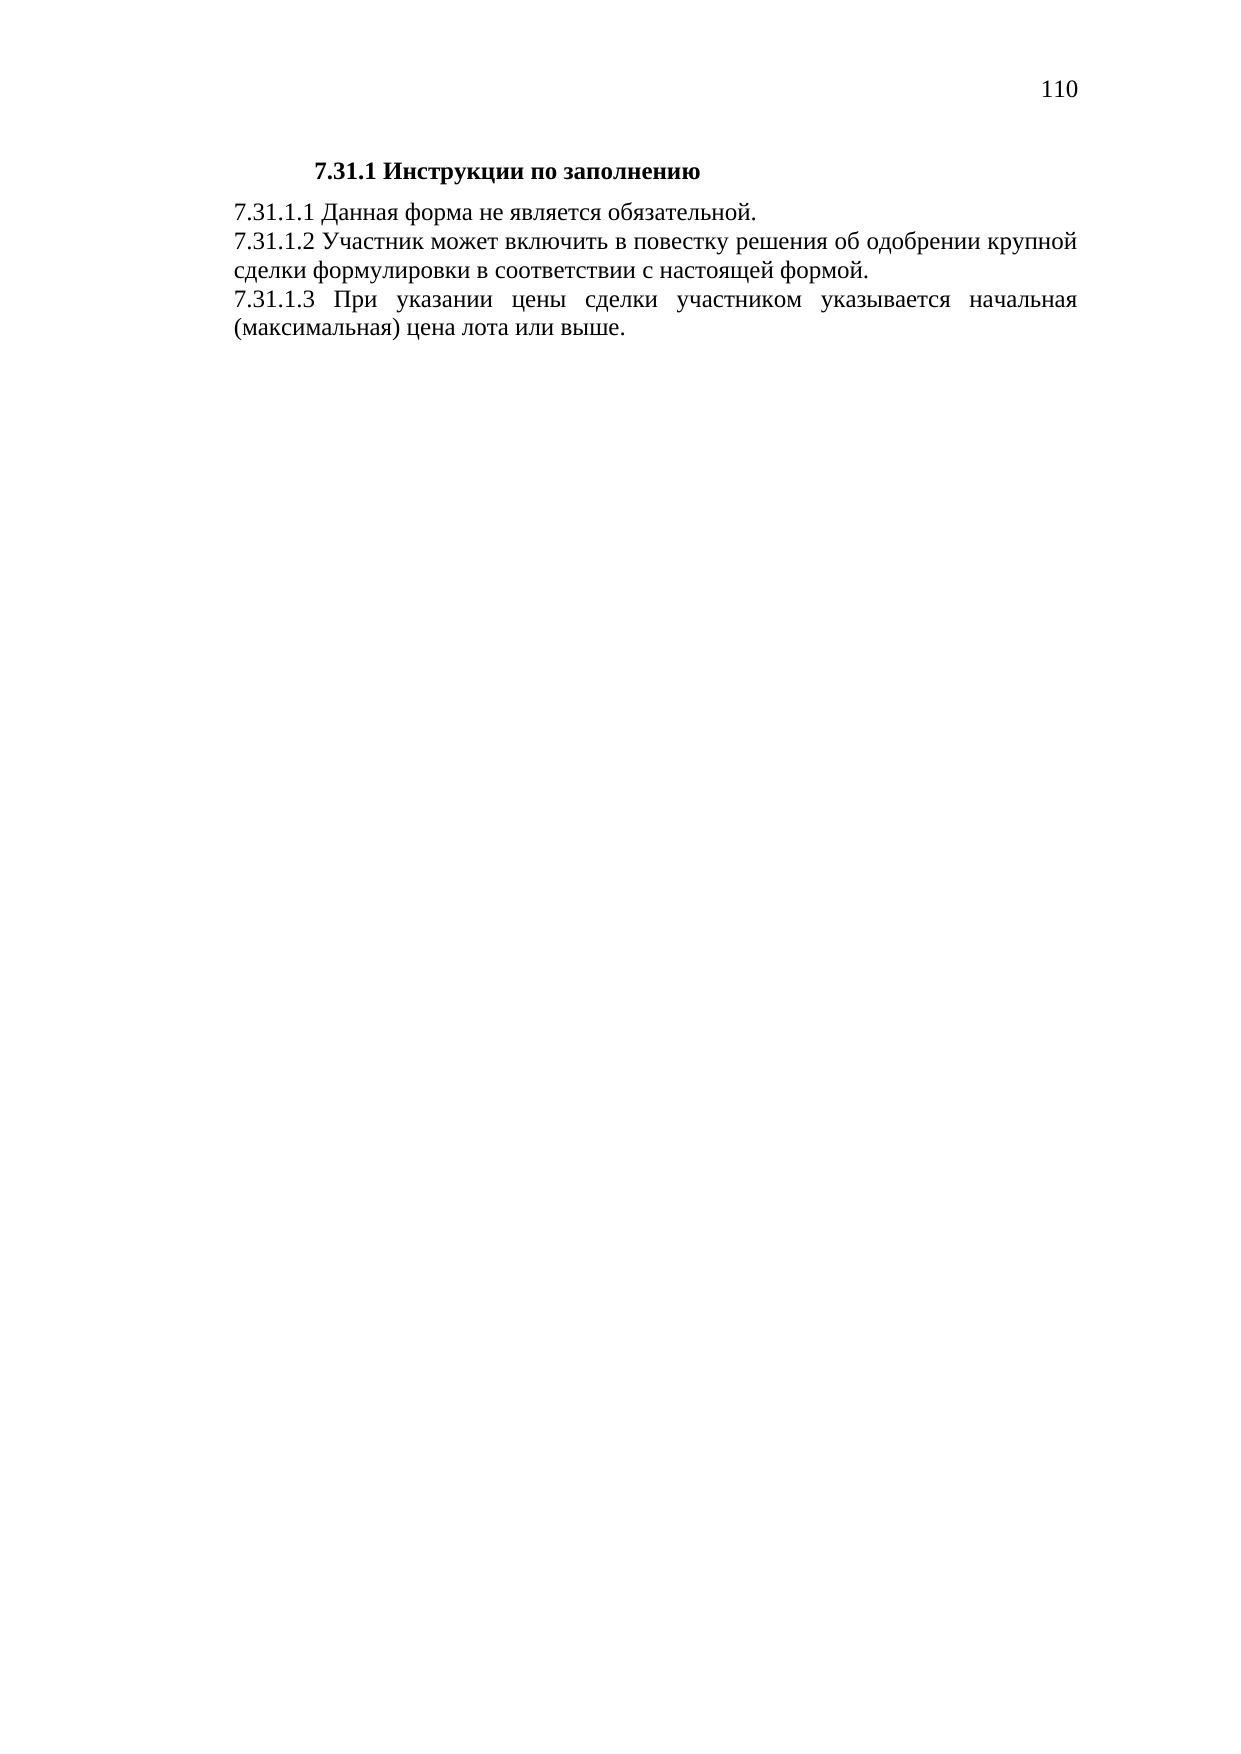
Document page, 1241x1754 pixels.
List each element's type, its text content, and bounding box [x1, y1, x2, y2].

text 7.31.1 Инструкции по заполнению [314, 156, 1078, 185]
text 7.31.1.2 Участник может включить в повестку решения об одобрении крупной сделки формулировки в соответствии с настоящей формой. [233, 226, 1078, 284]
text 7.31.1.3 При указании цены сделки участником указывается начальная (максимальная) цена лота или выше. [233, 284, 1078, 341]
text 7.31.1.1 Данная форма не является обязательной. [233, 197, 1078, 226]
